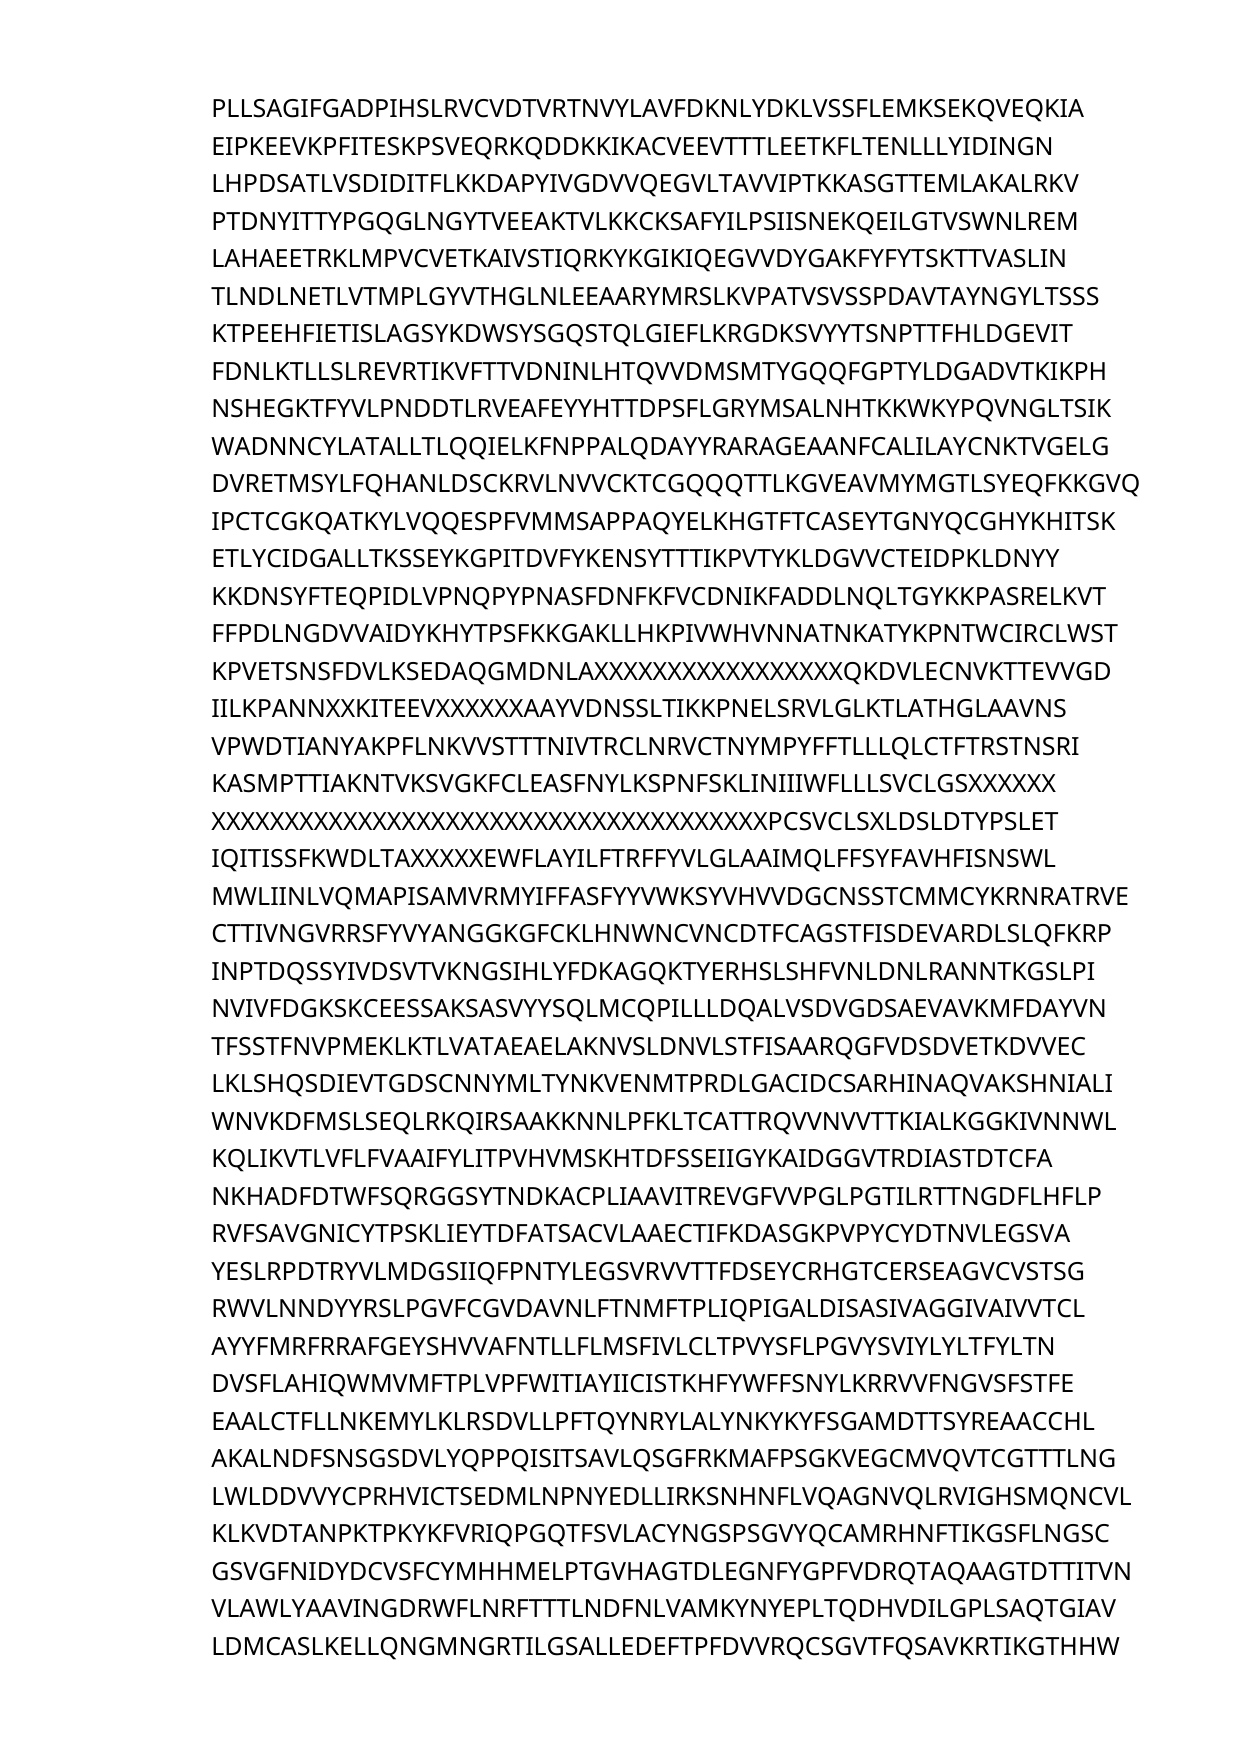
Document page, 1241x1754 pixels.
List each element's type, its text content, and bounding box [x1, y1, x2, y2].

text IPCTCGKQATKYLVQQESPFVMMSAPPAQYELKHGTFTCASEYTGNYQCGHYKHITSK [75, 502, 1165, 539]
text AKALNDFSNSGSDVLYQPPQISITSAVLQSGFRKMAFPSGKVEGCMVQVTCGTTTLNG [75, 1439, 1165, 1477]
text DVSFLAHIQWMVMFTPLVPFWITIAYIICISTKHFYWFFSNYLKRRVVFNGVSFSTFE [75, 1364, 1165, 1402]
text KASMPTTIAKNTVKSVGKFCLEASFNYLKSPNFSKLINIIIWFLLLSVCLGSXXXXXX [75, 764, 1165, 802]
text LHPDSATLVSDIDITFLKKDAPYIVGDVVQEGVLTAVVIPTKKASGTTEMLAKALRKV [75, 164, 1165, 202]
text KLKVDTANPKTPKYKFVRIQPGQTFSVLACYNGSPSGVYQCAMRHNFTIKGSFLNGSC [75, 1514, 1165, 1552]
text RWVLNNDYYRSLPGVFCGVDAVNLFTNMFTPLIQPIGALDISASIVAGGIVAIVVTCL [75, 1289, 1165, 1327]
text PTDNYITTYPGQGLNGYTVEEAKTVLKKCKSAFYILPSIISNEKQEILGTVSWNLREM [75, 202, 1165, 239]
text NSHEGKTFYVLPNDDTLRVEAFEYYHTTDPSFLGRYMSALNHTKKWKYPQVNGLTSIK [75, 389, 1165, 427]
text ETLYCIDGALLTKSSEYKGPITDVFYKENSYTTTIKPVTYKLDGVVCTEIDPKLDNYY [75, 539, 1165, 577]
text IQITISSFKWDLTAXXXXXEWFLAYILFTRFFYVLGLAAIMQLFFSYFAVHFISNSWL [75, 839, 1165, 877]
text KKDNSYFTEQPIDLVPNQPYPNASFDNFKFVCDNIKFADDLNQLTGYKKPASRELKVT [75, 577, 1165, 614]
text DVRETMSYLFQHANLDSCKRVLNVVCKTCGQQQTTLKGVEAVMYMGTLSYEQFKKGVQ [75, 464, 1165, 502]
text EAALCTFLLNKEMYLKLRSDVLLPFTQYNRYLALYNKYKYFSGAMDTTSYREAACCHL [75, 1402, 1165, 1439]
text VPWDTIANYAKPFLNKVVSTTTNIVTRCLNRVCTNYMPYFFTLLLQLCTFTRSTNSRI [75, 727, 1165, 764]
text LAHAEETRKLMPVCVETKAIVSTIQRKYKGIKIQEGVVDYGAKFYFYTSKTTVASLIN [75, 239, 1165, 277]
text FFPDLNGDVVAIDYKHYTPSFKKGAKLLHKPIVWHVNNATNKATYKPNTWCIRCLWST [75, 614, 1165, 652]
text LKLSHQSDIEVTGDSCNNYMLTYNKVENMTPRDLGACIDCSARHINAQVAKSHNIALI [75, 1064, 1165, 1102]
text KQLIKVTLVFLFVAAIFYLITPVHVMSKHTDFSSEIIGYKAIDGGVTRDIASTDTCFA [75, 1139, 1165, 1177]
text EIPKEEVKPFITESKPSVEQRKQDDKKIKACVEEVTTTLEETKFLTENLLLYIDINGN [75, 127, 1165, 164]
text KPVETSNSFDVLKSEDAQGMDNLAXXXXXXXXXXXXXXXXXQKDVLECNVKTTEVVGD [75, 652, 1165, 689]
text NVIVFDGKSKCEESSAKSASVYYSQLMCQPILLLDQALVSDVGDSAEVAVKMFDAYVN [75, 989, 1165, 1027]
text VLAWLYAAVINGDRWFLNRFTTTLNDFNLVAMKYNYEPLTQDHVDILGPLSAQTGIAV [75, 1589, 1165, 1627]
text TLNDLNETLVTMPLGYVTHGLNLEEAARYMRSLKVPATVSVSSPDAVTAYNGYLTSSS [75, 277, 1165, 314]
text LDMCASLKELLQNGMNGRTILGSALLEDEFTPFDVVRQCSGVTFQSAVKRTIKGTHHW [75, 1627, 1165, 1664]
text TFSSTFNVPMEKLKTLVATAEAELAKNVSLDNVLSTFISAARQGFVDSDVETKDVVEC [75, 1027, 1165, 1064]
text FDNLKTLLSLREVRTIKVFTTVDNINLHTQVVDMSMTYGQQFGPTYLDGADVTKIKPH [75, 352, 1165, 389]
text WADNNCYLATALLTLQQIELKFNPPALQDAYYRARAGEAANFCALILAYCNKTVGELG [75, 427, 1165, 464]
text RVFSAVGNICYTPSKLIEYTDFATSACVLAAECTIFKDASGKPVPYCYDTNVLEGSVA [75, 1214, 1165, 1252]
text LWLDDVVYCPRHVICTSEDMLNPNYEDLLIRKSNHNFLVQAGNVQLRVIGHSMQNCVL [75, 1477, 1165, 1514]
text WNVKDFMSLSEQLRKQIRSAAKKNNLPFKLTCATTRQVVNVVTTKIALKGGKIVNNWL [75, 1102, 1165, 1139]
text GSVGFNIDYDCVSFCYMHHMELPTGVHAGTDLEGNFYGPFVDRQTAQAAGTDTTITVN [75, 1552, 1165, 1589]
text MWLIINLVQMAPISAMVRMYIFFASFYYVWKSYVHVVDGCNSSTCMMCYKRNRATRVE [75, 877, 1165, 914]
text PLLSAGIFGADPIHSLRVCVDTVRTNVYLAVFDKNLYDKLVSSFLEMKSEKQVEQKIA [75, 89, 1165, 127]
text NKHADFDTWFSQRGGSYTNDKACPLIAAVITREVGFVVPGLPGTILRTTNGDFLHFLP [75, 1177, 1165, 1214]
text IILKPANNXXKITEEVXXXXXXAAYVDNSSLTIKKPNELSRVLGLKTLATHGLAAVNS [75, 689, 1165, 727]
text CTTIVNGVRRSFYVYANGGKGFCKLHNWNCVNCDTFCAGSTFISDEVARDLSLQFKRP [75, 914, 1165, 952]
text YESLRPDTRYVLMDGSIIQFPNTYLEGSVRVVTTFDSEYCRHGTCERSEAGVCVSTSG [75, 1252, 1165, 1289]
text XXXXXXXXXXXXXXXXXXXXXXXXXXXXXXXXXXXXXXPCSVCLSXLDSLDTYPSLET [75, 802, 1165, 839]
text AYYFMRFRRAFGEYSHVVAFNTLLFLMSFIVLCLTPVYSFLPGVYSVIYLYLTFYLTN [75, 1327, 1165, 1364]
text KTPEEHFIETISLAGSYKDWSYSGQSTQLGIEFLKRGDKSVYYTSNPTTFHLDGEVIT [75, 314, 1165, 352]
text INPTDQSSYIVDSVTVKNGSIHLYFDKAGQKTYERHSLSHFVNLDNLRANNTKGSLPI [75, 952, 1165, 989]
